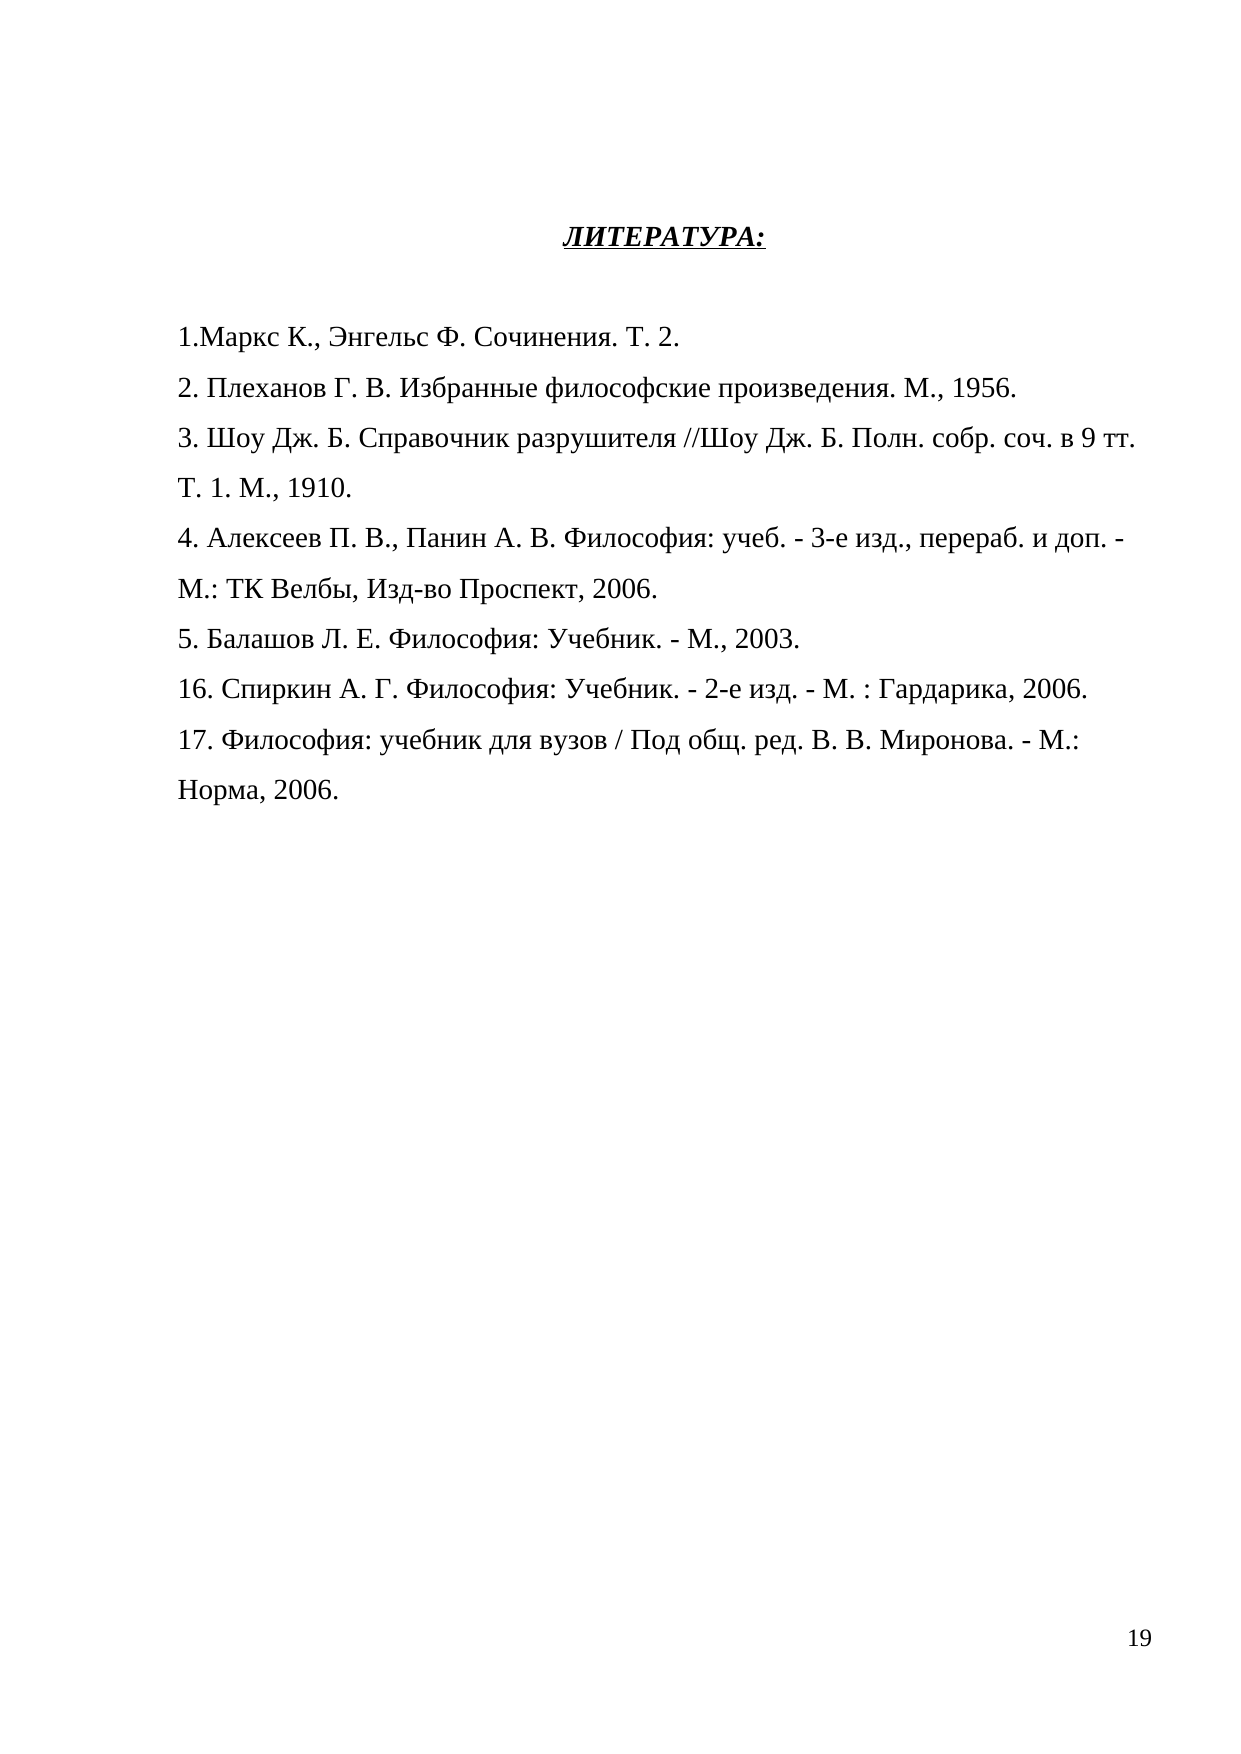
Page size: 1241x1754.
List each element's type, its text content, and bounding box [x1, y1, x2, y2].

text 17. Философия: учебник для вузов / Под общ. ред. В. В. Миронова. - М.: Норма, 2006. [177, 722, 1152, 806]
text 2. Плеханов Г. В. Избранные философские произведения. М., 1956. [177, 370, 1152, 403]
text 1.Маркс К., Энгельс Ф. Сочинения. Т. 2. [177, 319, 1152, 353]
text 4. Алексеев П. В., Панин А. В. Философия: учеб. - 3-е изд., перераб. и доп. - М.: ТК Велбы, Изд-во Проспект, 2006. [177, 521, 1152, 604]
text 16. Спиркин А. Г. Философия: Учебник. - 2-е изд. - М. : Гардарика, 2006. [177, 672, 1152, 705]
text ЛИТЕРАТУРА: [177, 219, 1152, 252]
text 5. Балашов Л. Е. Философия: Учебник. - М., 2003. [177, 621, 1152, 655]
text 3. Шоу Дж. Б. Справочник разрушителя //Шоу Дж. Б. Полн. собр. соч. в 9 тт. Т. 1. М., 1910. [177, 420, 1152, 504]
